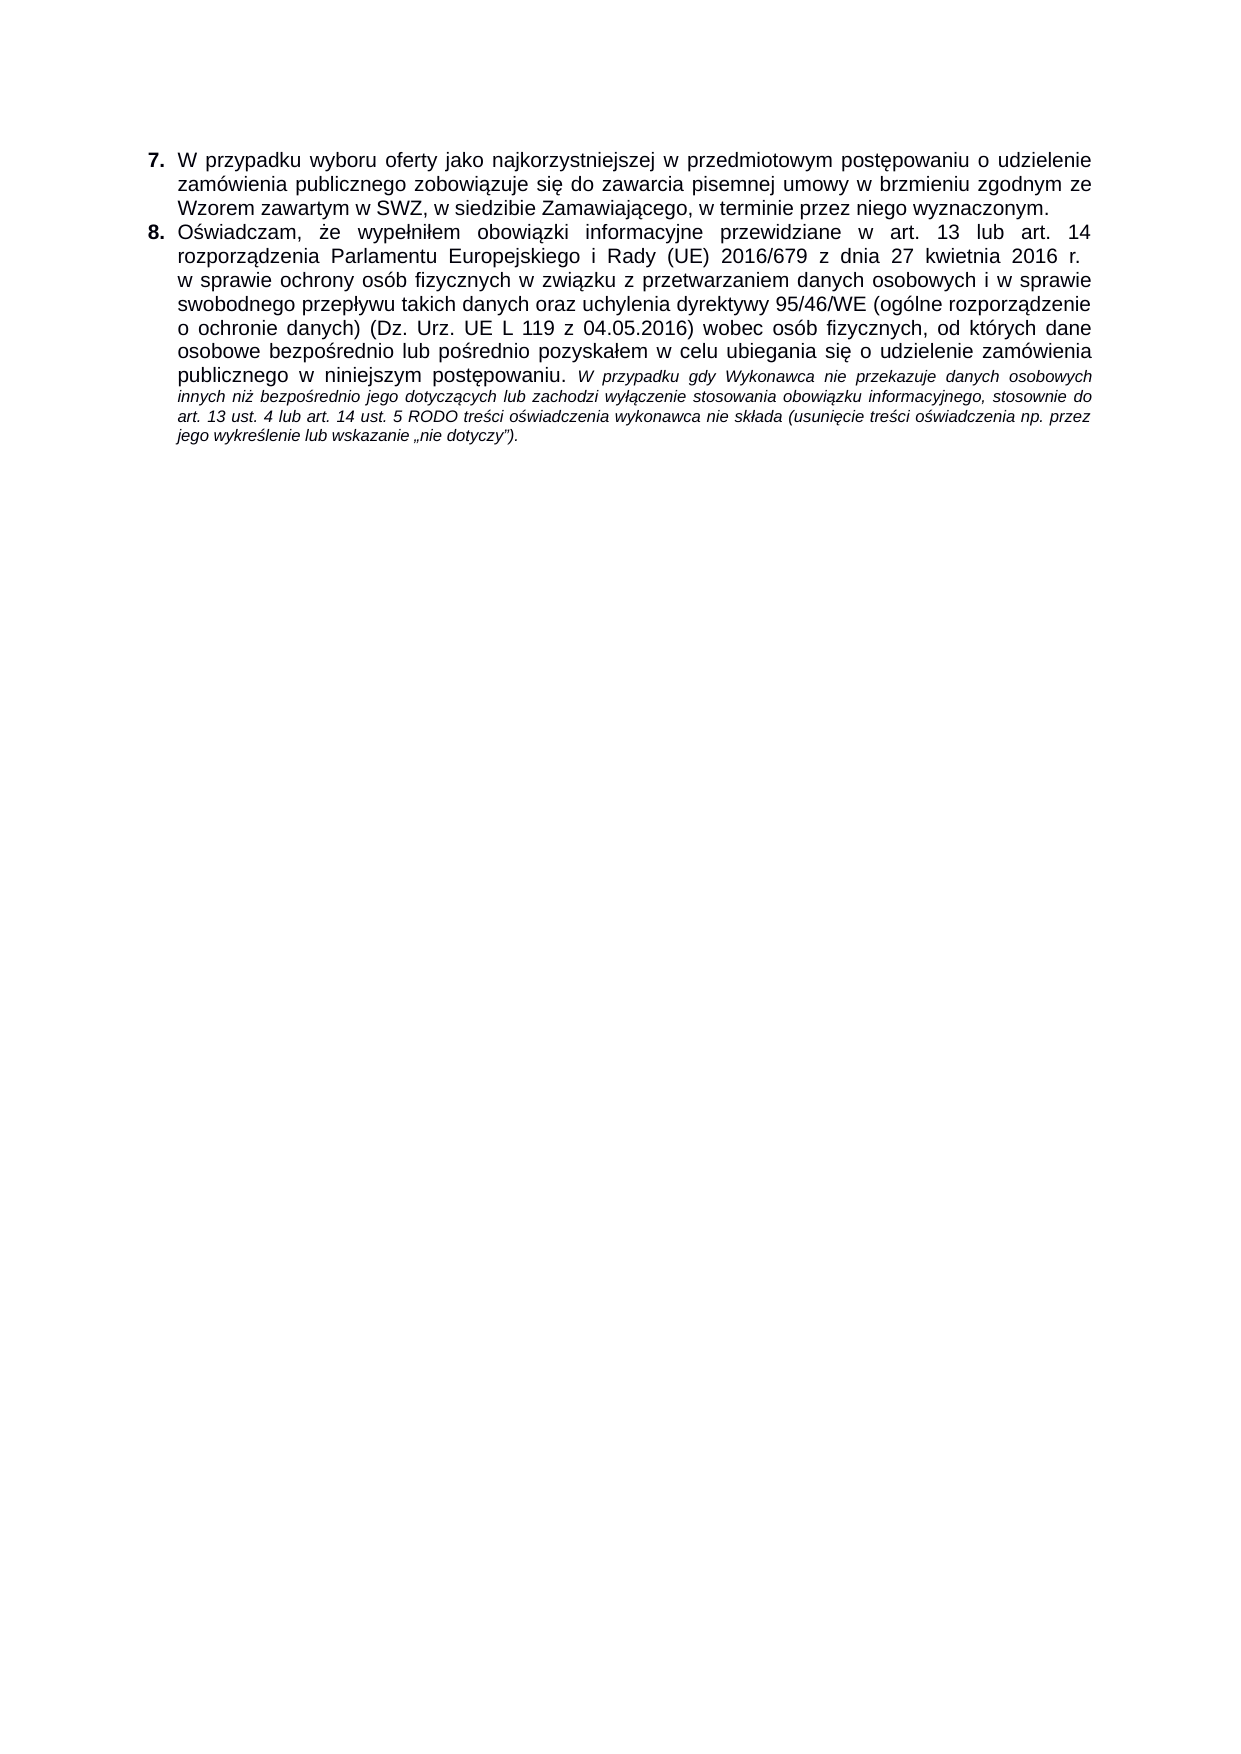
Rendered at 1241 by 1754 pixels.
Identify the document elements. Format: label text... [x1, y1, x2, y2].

list Oświadczam, że wypełniłem obowiązki informacyjne przewidziane w art. 13 lub art. 14 rozporządzenia Parlamentu Europejskiego i Rady (UE) 2016/679 z dnia 27 kwietnia 2016 r. w sprawie ochrony osób fizycznych w związku z przetwarzaniem danych osobowych i w sprawie swobodnego przepływu takich danych oraz uchylenia dyrektywy 95/46/WE (ogólne rozporządzenie o ochronie danych) (Dz. Urz. UE L 119 z 04.05.2016) wobec osób fizycznych, od których dane osobowe bezpośrednio lub pośrednio pozyskałem w celu ubiegania się o udzielenie zamówienia publicznego w niniejszym postępowaniu. W przypadku gdy Wykonawca nie przekazuje danych osobowych innych niż bezpośrednio jego dotyczących lub zachodzi wyłączenie stosowania obowiązku informacyjnego, stosownie do art. 13 ust. 4 lub art. 14 ust. 5 RODO treści oświadczenia wykonawca nie składa (usunięcie treści oświadczenia np. przez jego wykreślenie lub wskazanie „nie dotyczy”). [148, 219, 1093, 445]
list W przypadku wyboru oferty jako najkorzystniejszej w przedmiotowym postępowaniu o udzielenie zamówienia publicznego zobowiązuje się do zawarcia pisemnej umowy w brzmieniu zgodnym ze Wzorem zawartym w SWZ, w siedzibie Zamawiającego, w terminie przez niego wyznaczonym. [148, 148, 1093, 219]
